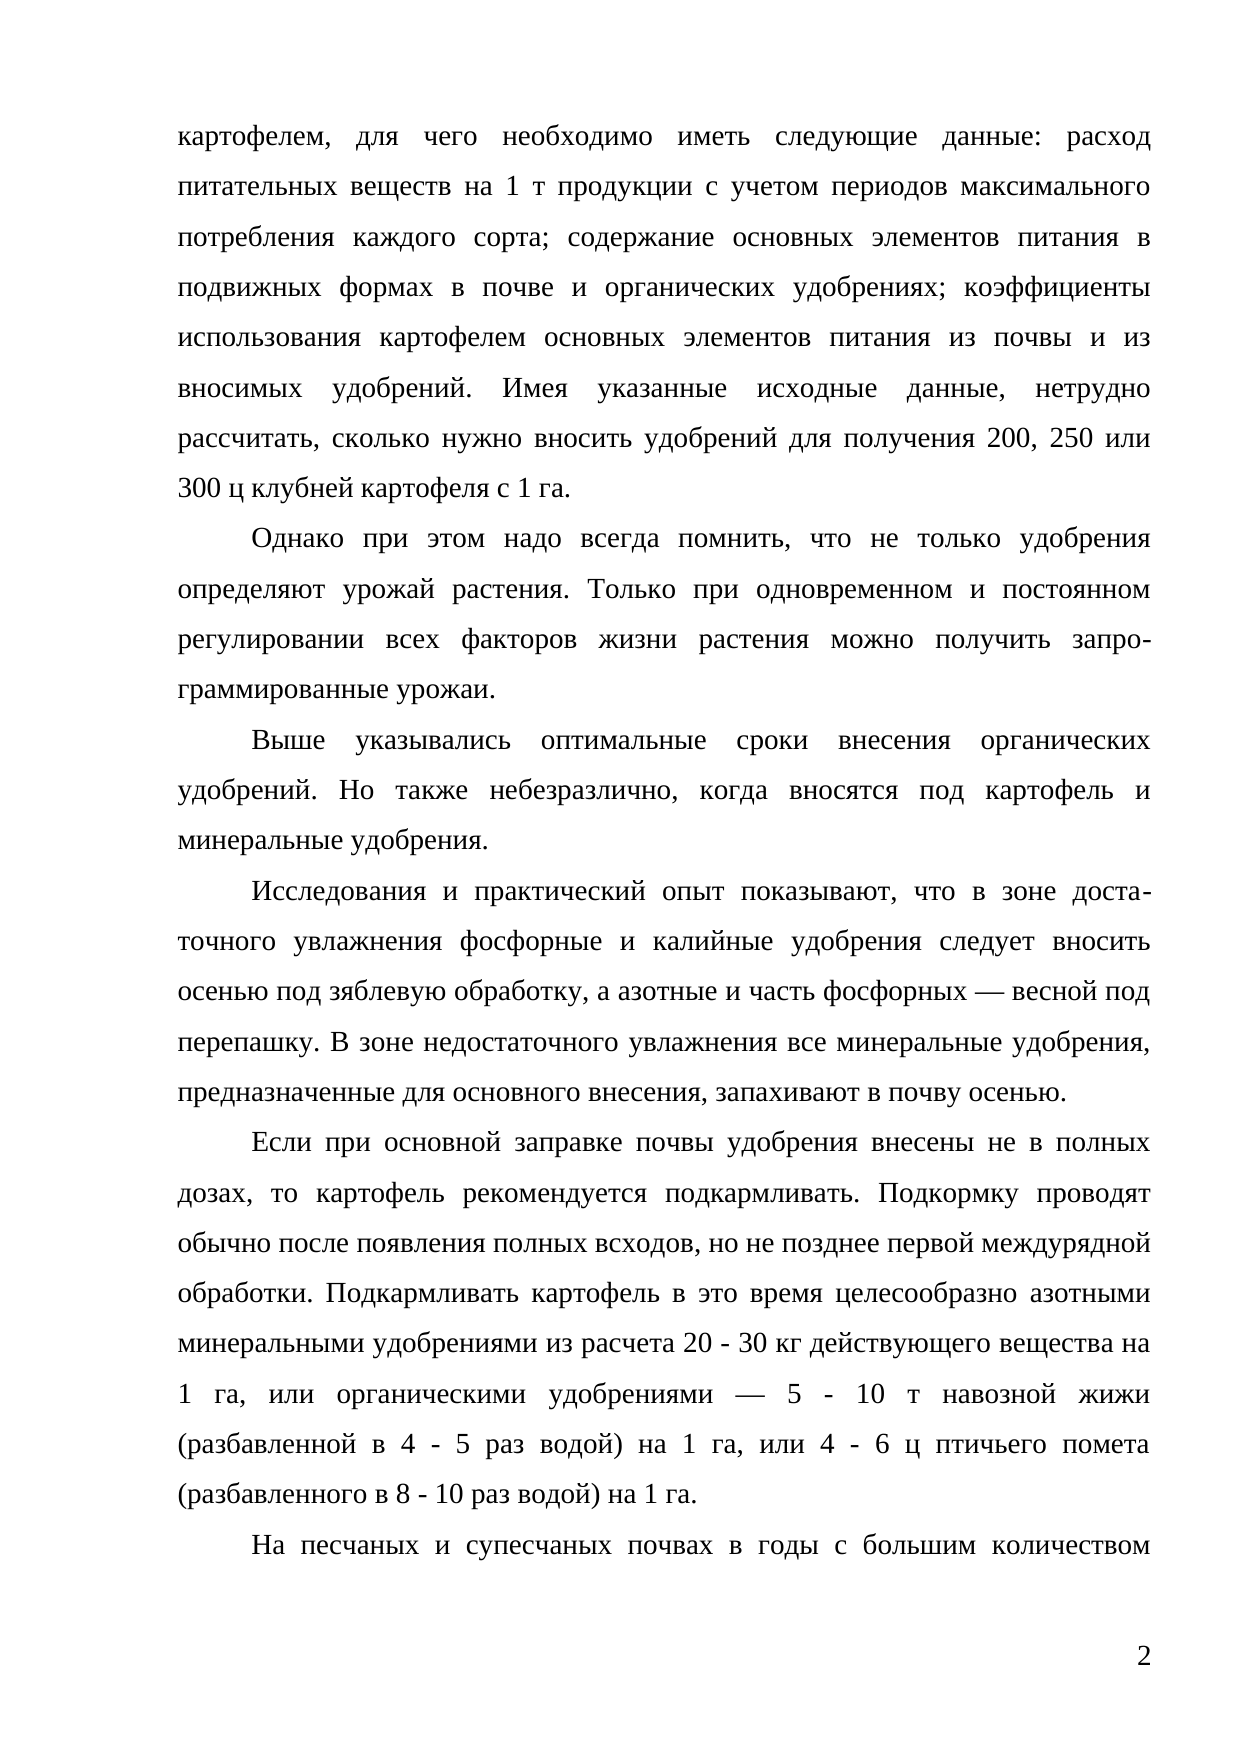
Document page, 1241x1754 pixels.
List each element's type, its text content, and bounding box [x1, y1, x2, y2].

text Если при основной заправке почвы удобрения внесены не в полных дозах, то картофель рекомендуется подкармливать. Подкормку проводят обычно после появления полных всходов, но не позднее первой междурядной обработки. Подкармливать картофель в это время целесообразно азотными минеральными удобрениями из расчета 20 - действующего вещества на , или органическими удобрениями — 5 - 10 т навозной жижи (разбавленной в 4 - 5 раз водой) на , или 4 - 6 ц птичьего помета (разбавленного в 8 - 10 раз водой) на . [177, 1124, 1152, 1510]
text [177, 1527, 1152, 1560]
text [177, 118, 1152, 504]
text Исследования и практический опыт показывают, что в зоне достаточного увлажнения фосфорные и калийные удобрения следует вносить осенью под зяблевую обработку, а азотные и часть фосфорных — весной под перепашку. В зоне недостаточного увлажнения все минеральные удобрения, предназначенные для основного внесения, запахивают в почву осенью. [177, 873, 1152, 1108]
text Выше указывались оптимальные сроки внесения органических удобрений. Но также небезразлично, когда вносятся под картофель и минеральные удобрения. [177, 722, 1152, 856]
text Однако при этом надо всегда помнить, что не только удобрения определяют урожай растения. Только при одновременном и постоянном регулировании всех факторов жизни растения можно получить запрограммированные урожаи. [177, 521, 1152, 705]
